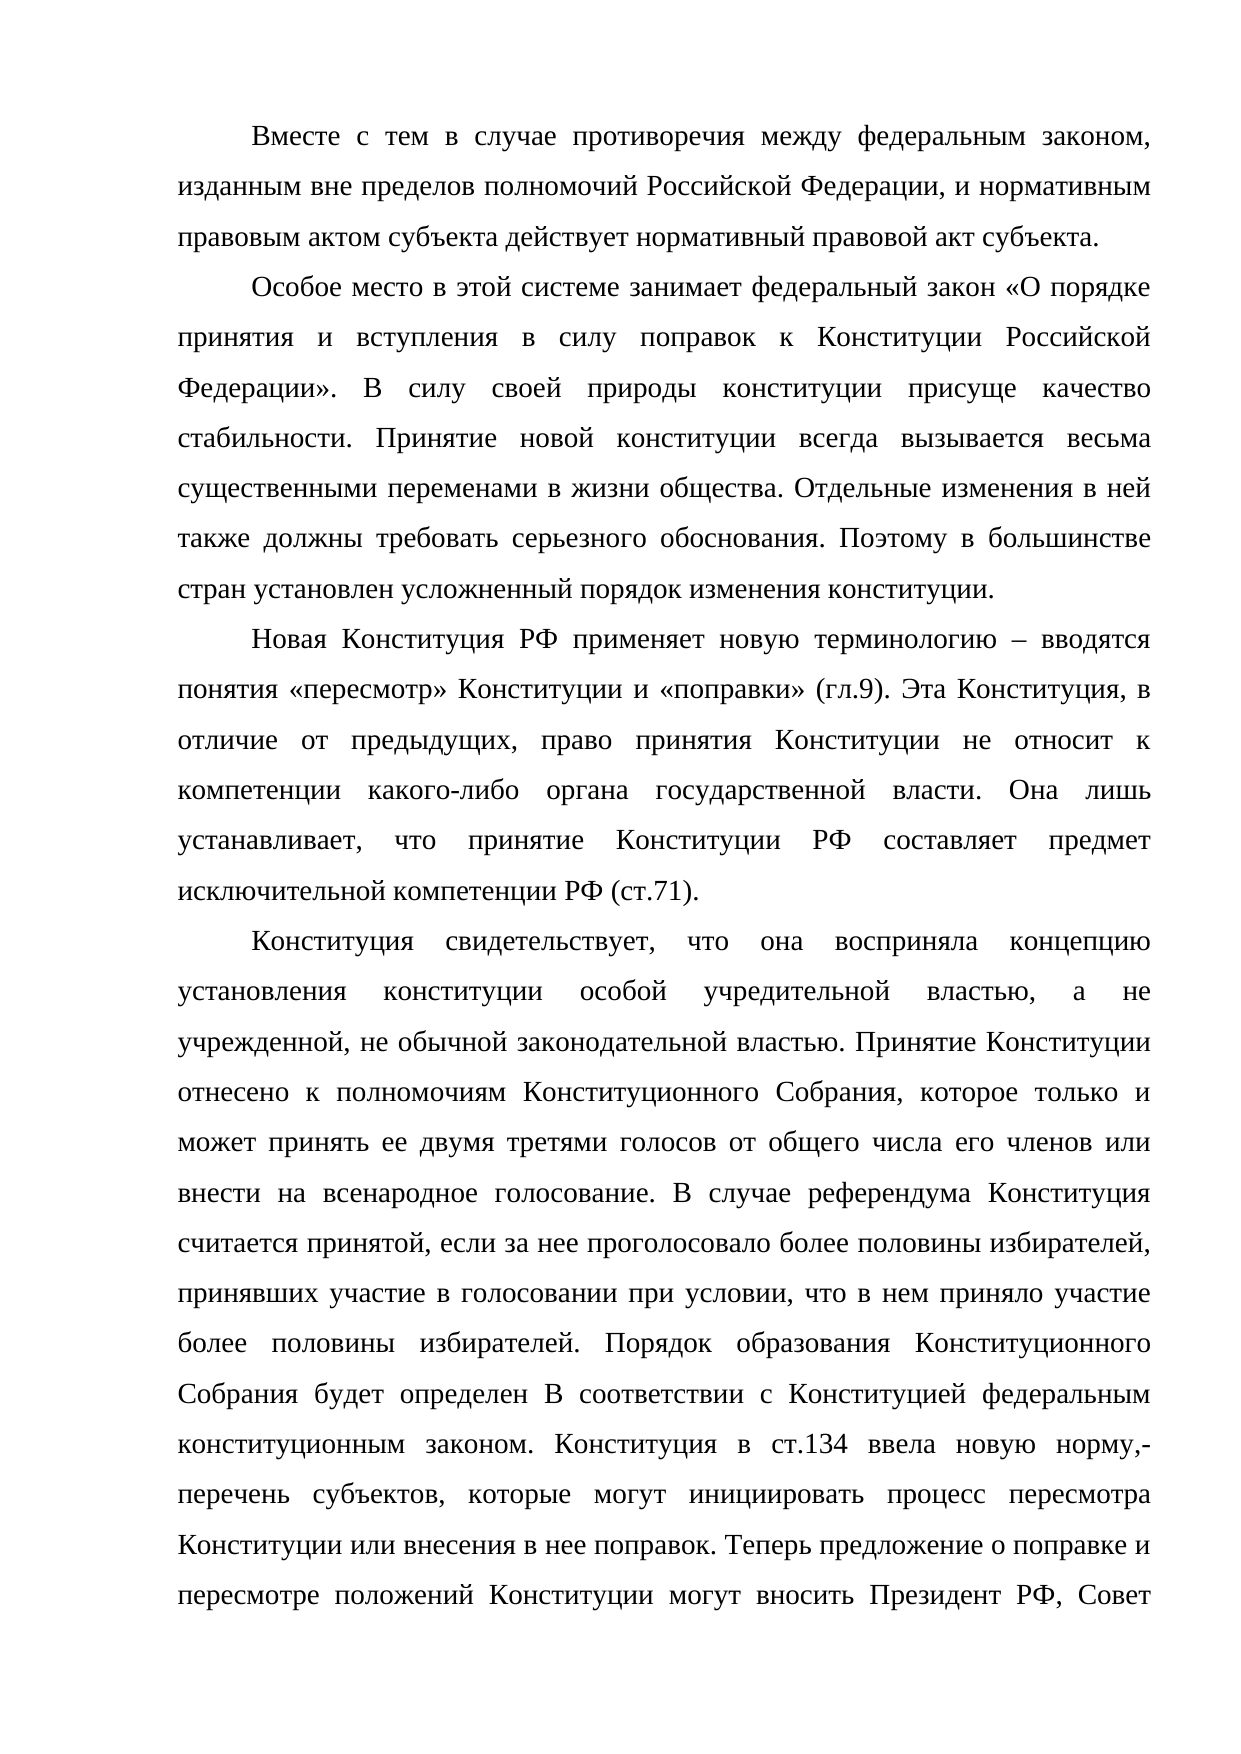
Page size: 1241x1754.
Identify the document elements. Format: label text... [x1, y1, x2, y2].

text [177, 923, 1152, 1611]
text Особое место в этой системе занимает федеральный закон «О порядке принятия и вступления в силу поправок к Конституции Российской Федерации». В силу своей природы конституции присуще качество стабильности. Принятие новой конституции всегда вызывается весьма существенными переменами в жизни общества. Отдельные изменения в ней также должны требовать серьезного обоснования. Поэтому в большинстве стран установлен усложненный порядок изменения конституции. [177, 269, 1152, 604]
text Новая Конституция РФ применяет новую терминологию – вводятся понятия «пересмотр» Конституции и «поправки» (гл.9). Эта Конституция, в отличие от предыдущих, право принятия Конституции не относит к компетенции какого-либо органа государственной власти. Она лишь устанавливает, что принятие Конституции РФ составляет предмет исключительной компетенции РФ (ст.71). [177, 621, 1152, 906]
text Вместе с тем в случае противоречия между федеральным законом, изданным вне пределов полномочий Российской Федерации, и нормативным правовым актом субъекта действует нормативный правовой акт субъекта. [177, 118, 1152, 252]
